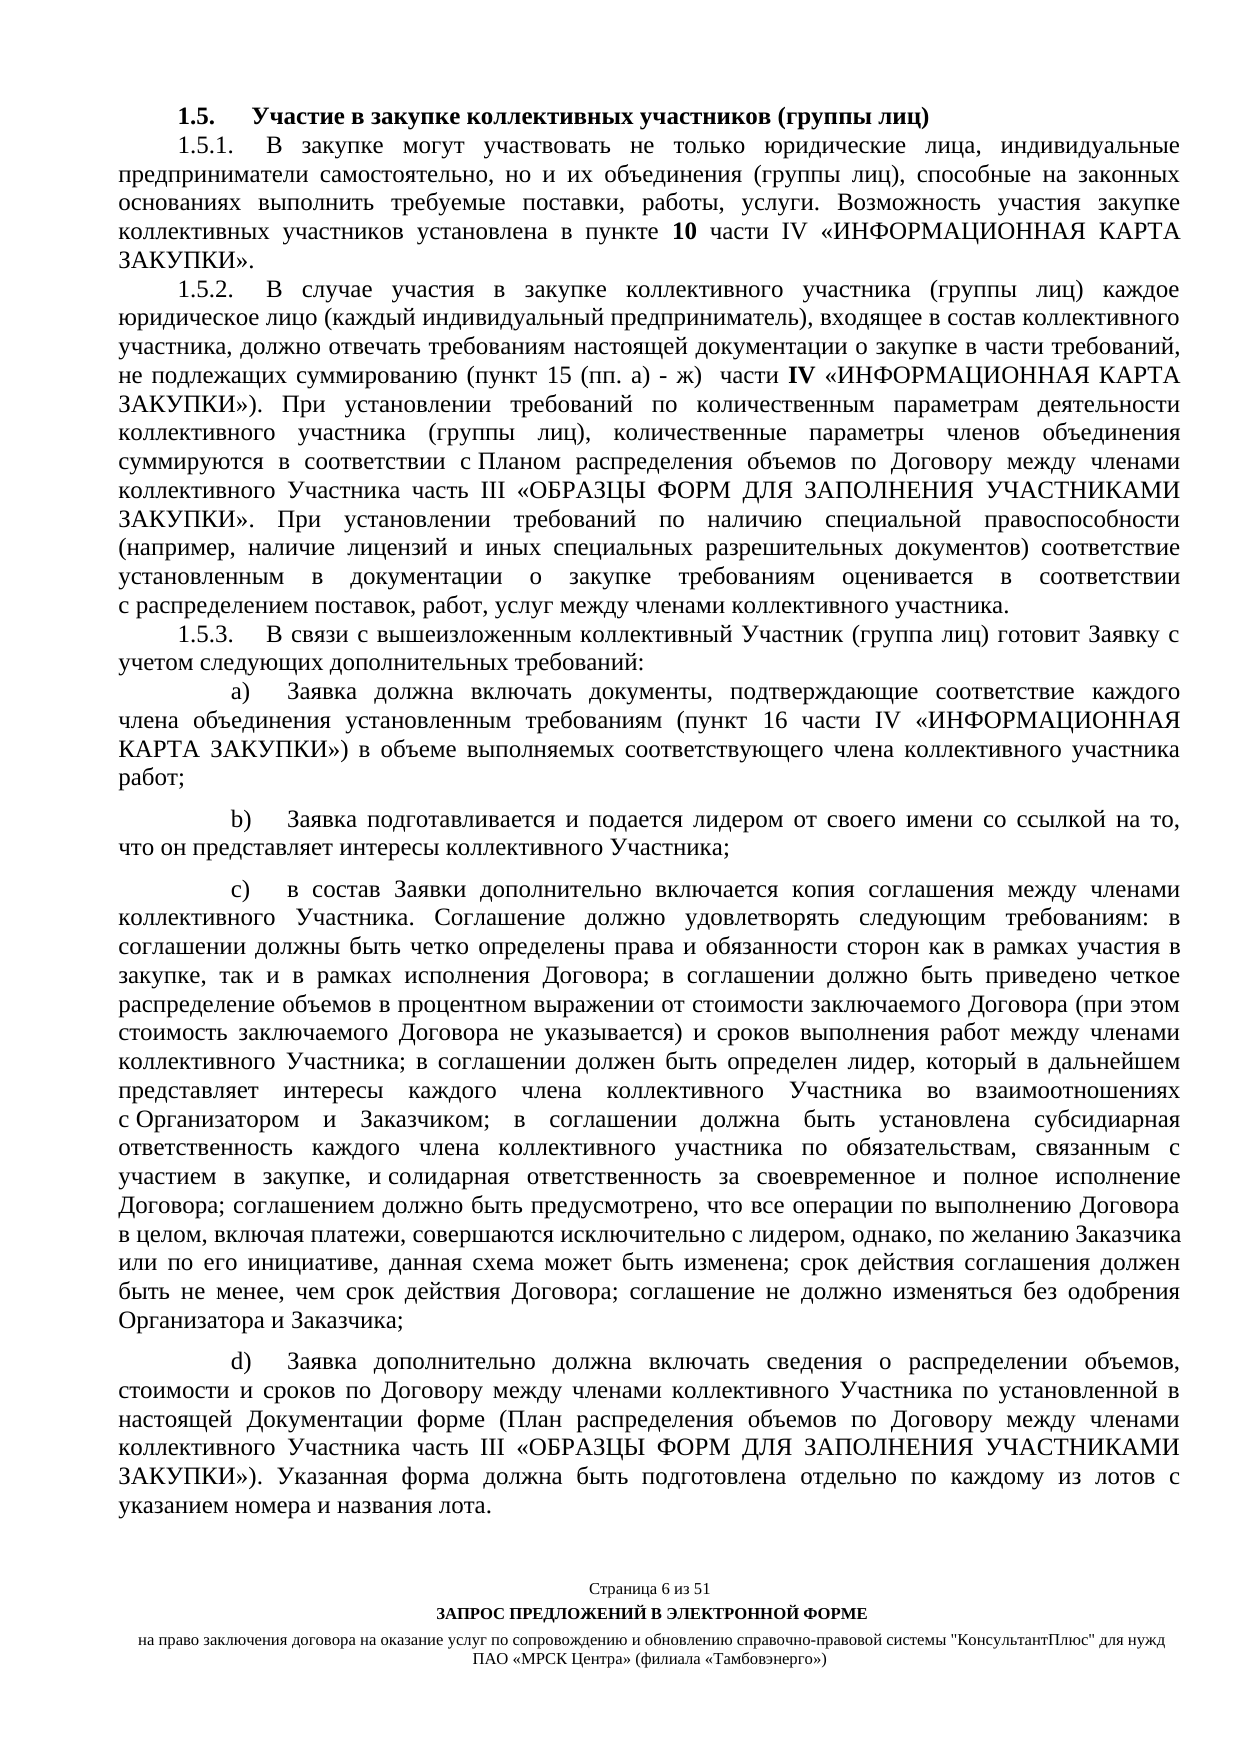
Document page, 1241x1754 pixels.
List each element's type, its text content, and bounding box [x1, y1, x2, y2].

list Заявка подготавливается и подается лидером от своего имени со ссылкой на то, что он представляет интересы коллективного Участника; [118, 804, 1181, 861]
subtitle В случае участия в закупке коллективного участника (группы лиц) каждое юридическое лицо (каждый индивидуальный предприниматель), входящее в состав коллективного участника, должно отвечать требованиям настоящей документации о закупке в части требований, не подлежащих суммированию (пункт 15 (пп. а) - з) части IV «ИНФОРМАЦИОННАЯ КАРТА ЗАКУПКИ»). При установлении требований по количественным параметрам деятельности коллективного участника (группы лиц), количественные параметры членов объединения суммируются в соответствии с Планом распределения объемов по Договору между членами коллективного Участника часть III «ОБРАЗЦЫ ФОРМ ДЛЯ ЗАПОЛНЕНИЯ УЧАСТНИКАМИ ЗАКУПКИ». При установлении требований по наличию специальной правоспособности (например, наличие лицензий и иных специальных разрешительных документов) соответствие установленным в документации о закупке требованиям оценивается в соответствии с распределением поставок, работ, услуг между членами коллективного участника. [118, 274, 1181, 619]
list Заявка дополнительно должна включать сведения о распределении объемов, стоимости и сроков по Договору между членами коллективного Участника по установленной в настоящей Документации форме (План распределения объемов по Договору между членами коллективного Участника часть III «ОБРАЗЦЫ ФОРМ ДЛЯ ЗАПОЛНЕНИЯ УЧАСТНИКАМИ ЗАКУПКИ»). Указанная форма должна быть подготовлена отдельно по каждому из лотов с указанием номера и названия лота. [118, 1346, 1181, 1519]
list в состав Заявки дополнительно включается копия соглашения между членами коллективного Участника. Соглашение должно удовлетворять следующим требованиям: в соглашении должны быть четко определены права и обязанности сторон как в рамках участия в закупке, так и в рамках исполнения Договора; в соглашении должно быть приведено четкое распределение объемов в процентном выражении от стоимости заключаемого Договора (при этом стоимость заключаемого Договора не указывается) и сроков выполнения работ между членами коллективного Участника; в соглашении должен быть определен лидер, который в дальнейшем представляет интересы каждого члена коллективного Участника во взаимоотношениях с Организатором и Заказчиком; в соглашении должна быть установлена субсидиарная ответственность каждого члена коллективного участника по обязательствам, связанным с участием в закупке, и солидарная ответственность за своевременное и полное исполнение Договора; соглашением должно быть предусмотрено, что все операции по выполнению Договора в целом, включая платежи, совершаются исключительно с лидером, однако, по желанию Заказчика или по его инициативе, данная схема может быть изменена; срок действия соглашения должен быть не менее, чем срок действия Договора; соглашение не должно изменяться без одобрения Организатора и Заказчика; [118, 874, 1181, 1334]
subtitle Участие в закупке коллективных участников (группы лиц) [118, 101, 1181, 130]
subtitle В закупке могут участвовать не только юридические лица, индивидуальные предприниматели самостоятельно, но и их объединения (группы лиц), способные на законных основаниях выполнить требуемые поставки, работы, услуги. Возможность участия закупке коллективных участников установлена в пункте 10 части IV «ИНФОРМАЦИОННАЯ КАРТА ЗАКУПКИ». [118, 130, 1181, 274]
list Заявка должна включать документы, подтверждающие соответствие каждого члена объединения установленным требованиям (пункт 16 части IV «ИНФОРМАЦИОННАЯ КАРТА ЗАКУПКИ») в объеме выполняемых соответствующего члена коллективного участника работ; [118, 676, 1181, 791]
subtitle В связи с вышеизложенным коллективный Участник (группа лиц) готовит Заявку с учетом следующих дополнительных требований: [118, 619, 1181, 676]
